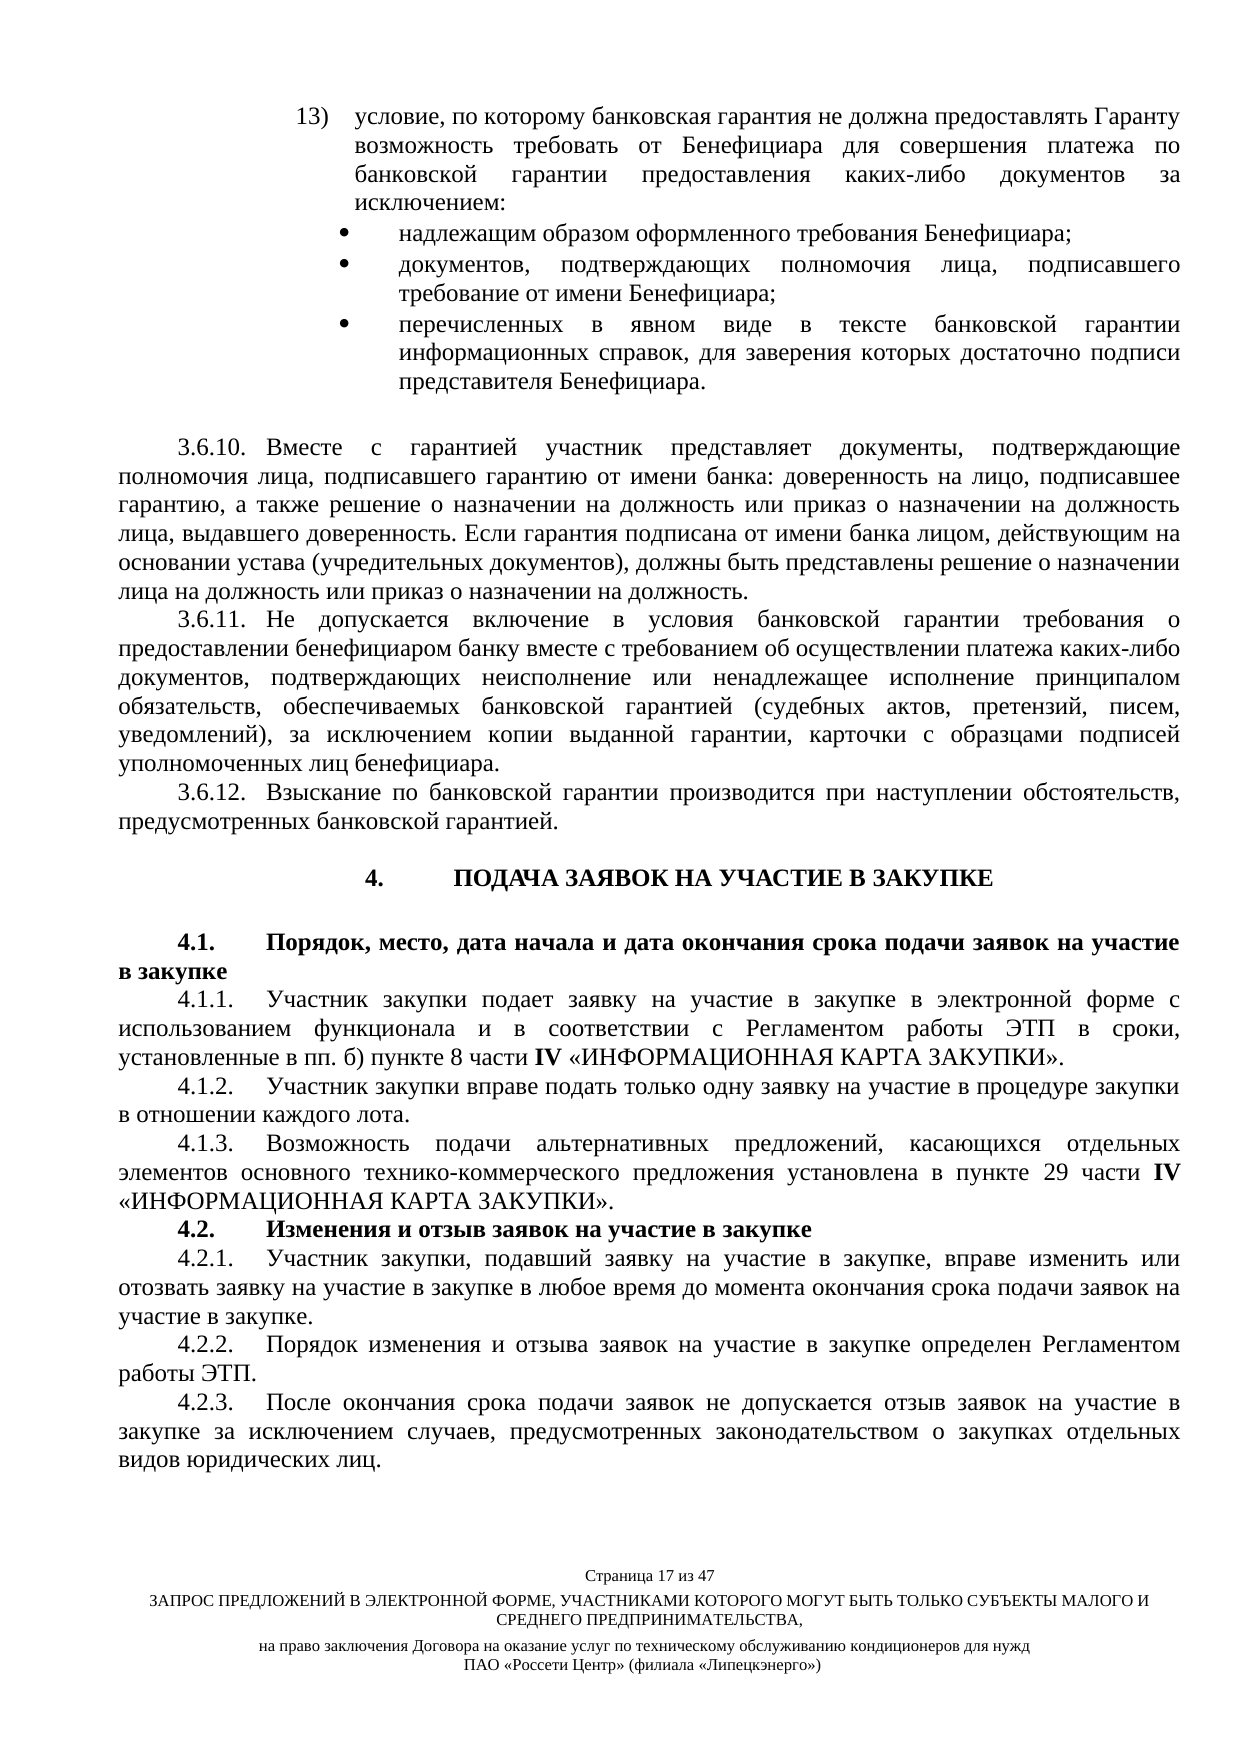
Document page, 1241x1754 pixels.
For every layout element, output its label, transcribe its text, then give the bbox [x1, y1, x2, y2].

subtitle Возможность подачи альтернативных предложений, касающихся отдельных элементов основного технико-коммерческого предложения установлена в пункте 29 части IV «ИНФОРМАЦИОННАЯ КАРТА ЗАКУПКИ». [118, 1128, 1181, 1214]
subtitle Не допускается включение в условия банковской гарантии требования о предоставлении бенефициаром банку вместе с требованием об осуществлении платежа каких-либо документов, подтверждающих неисполнение или ненадлежащее исполнение принципалом обязательств, обеспечиваемых банковской гарантией (судебных актов, претензий, писем, уведомлений), за исключением копии выданной гарантии, карточки с образцами подписей уполномоченных лиц бенефициара. [118, 604, 1181, 777]
subtitle Изменения и отзыв заявок на участие в закупке [118, 1214, 1181, 1243]
subtitle Порядок изменения и отзыва заявок на участие в закупке определен Регламентом работы ЭТП. [118, 1329, 1181, 1387]
subtitle Порядок, место, дата начала и дата окончания срока подачи заявок на участие в закупке [118, 927, 1181, 984]
subtitle После окончания срока подачи заявок не допускается отзыв заявок на участие в закупке за исключением случаев, предусмотренных законодательством о закупках отдельных видов юридических лиц. [118, 1387, 1181, 1473]
subtitle Участник закупки вправе подать только одну заявку на участие в процедуре закупки в отношении каждого лота. [118, 1071, 1181, 1128]
list условие, по которому банковская гарантия не должна предоставлять Гаранту возможность требовать от Бенефициара для совершения платежа по банковской гарантии предоставления каких-либо документов за исключением: [295, 101, 1181, 216]
list перечисленных в явном виде в тексте банковской гарантии информационных справок, для заверения которых достаточно подписи представителя Бенефициара. [340, 309, 1181, 395]
subtitle Взыскание по банковской гарантии производится при наступлении обстоятельств, предусмотренных банковской гарантией. [118, 777, 1181, 834]
subtitle Вместе с гарантией участник представляет документы, подтверждающие полномочия лица, подписавшего гарантию от имени банка: доверенность на лицо, подписавшее гарантию, а также решение о назначении на должность или приказ о назначении на должность лица, выдавшего доверенность. Если гарантия подписана от имени банка лицом, действующим на основании устава (учредительных документов), должны быть представлены решение о назначении лица на должность или приказ о назначении на должность. [118, 432, 1181, 604]
list документов, подтверждающих полномочия лица, подписавшего требование от имени Бенефициара; [340, 249, 1181, 307]
subtitle Участник закупки, подавший заявку на участие в закупке, вправе изменить или отозвать заявку на участие в закупке в любое время до момента окончания срока подачи заявок на участие в закупке. [118, 1243, 1181, 1329]
subtitle Участник закупки подает заявку на участие в закупке в электронной форме с использованием функционала и в соответствии с Регламентом работы ЭТП в сроки, установленные в пп. б) пункте 8 части IV «ИНФОРМАЦИОННАЯ КАРТА ЗАКУПКИ». [118, 984, 1181, 1071]
list надлежащим образом оформленного требования Бенефициара; [340, 218, 1181, 247]
subtitle ПОДАЧА ЗАЯВОК НА УЧАСТИЕ В ЗАКУПКЕ [118, 863, 1181, 892]
